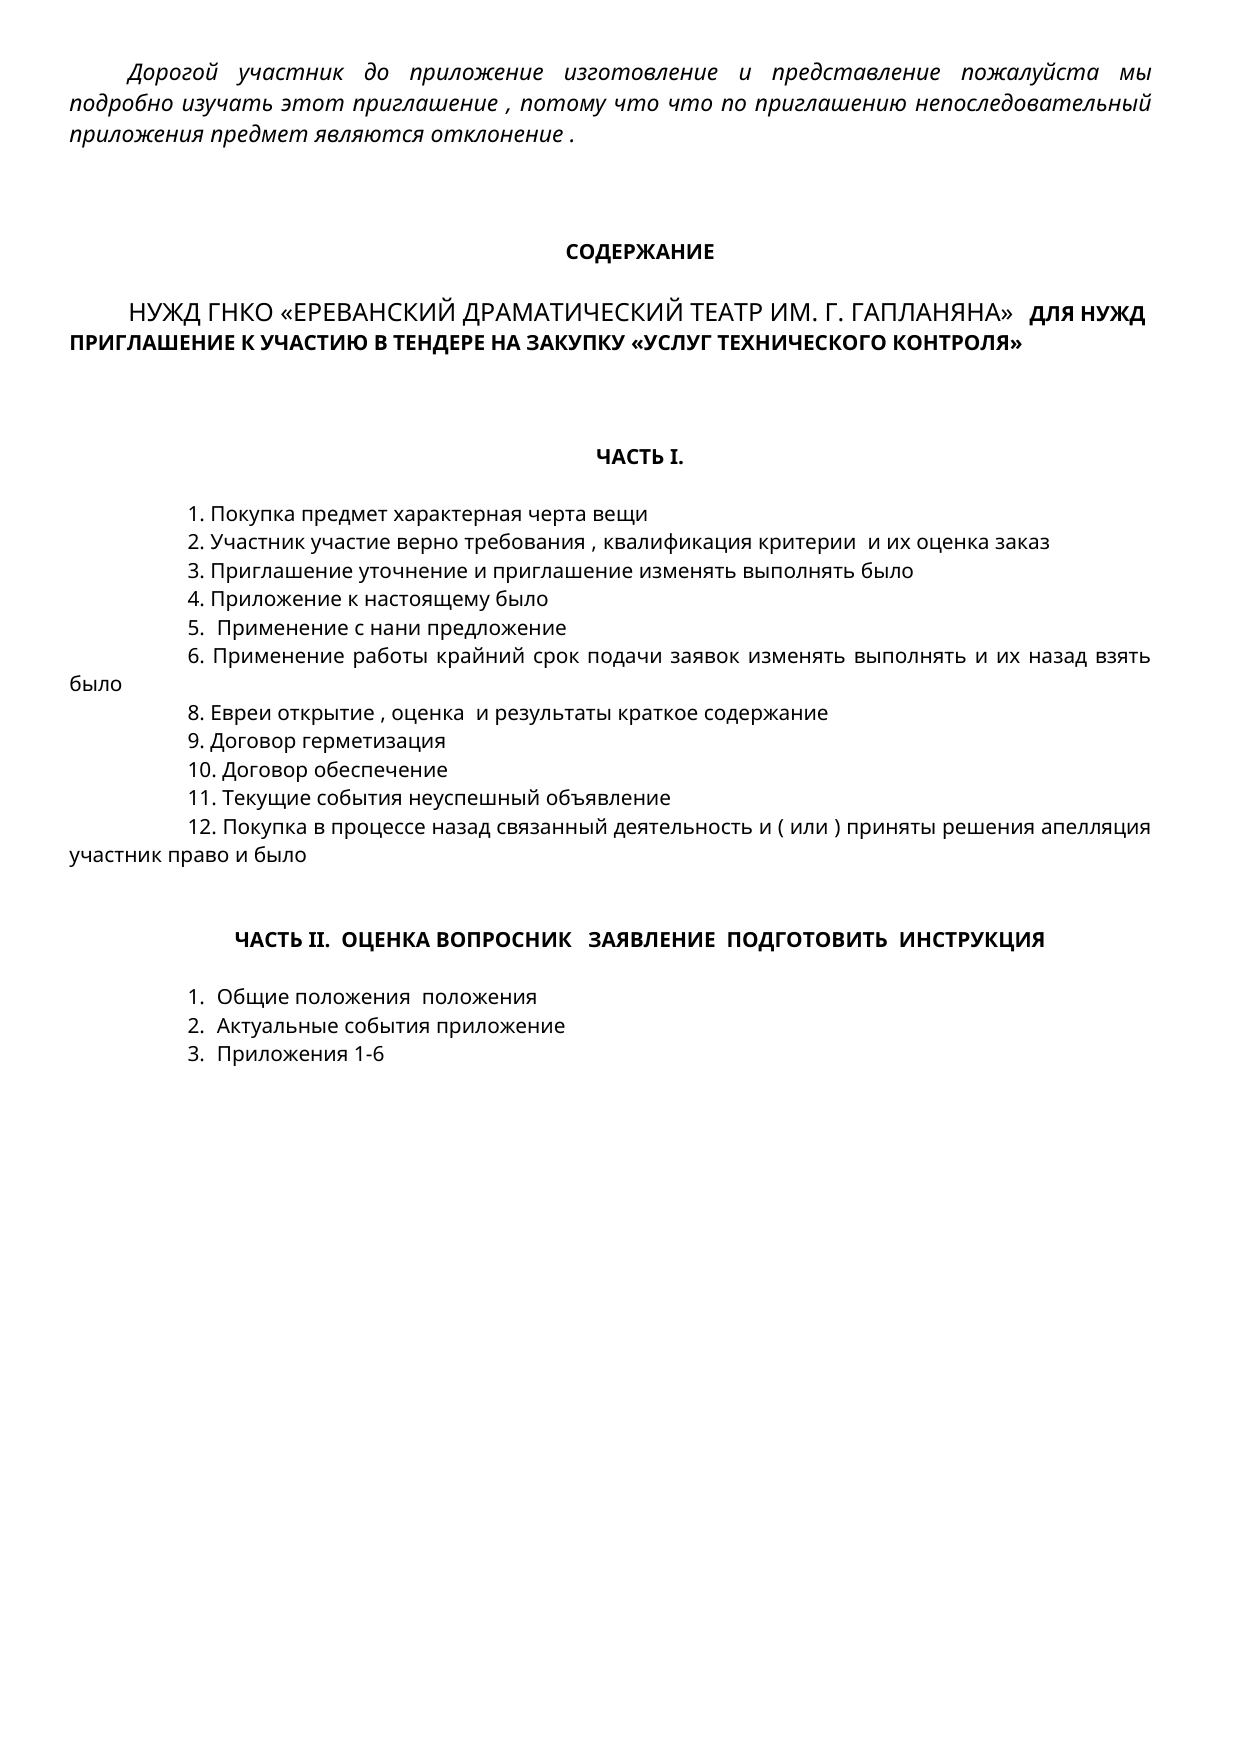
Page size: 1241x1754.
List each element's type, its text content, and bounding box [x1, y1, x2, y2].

text 4. Приложение к настоящему было​​ [69, 584, 1152, 613]
text 2. Актуальные события приложение [69, 1011, 1152, 1039]
text 10. Договор обеспечение [69, 755, 1152, 783]
text 1. Покупка предмет характерная черта вещи [69, 499, 1152, 527]
text 3. Приложения 1-6 [69, 1039, 1152, 1068]
text 5. Применение с нани предложение [69, 613, 1152, 641]
text 2. Участник участие верно требования , квалификация критерии и их оценка заказ [69, 527, 1152, 556]
text 11. Текущие события неуспешный объявление [69, 783, 1152, 812]
text НУЖД ГНКО «ЕРЕВАНСКИЙ ДРАМАТИЧЕСКИЙ ТЕАТР ИМ. Г. ГАПЛАНЯНА» ДЛЯ НУЖД ПРИГЛАШЕНИЕ К УЧАСТИЮ В ТЕНДЕРЕ НА ЗАКУПКУ «УСЛУГ ТЕХНИЧЕСКОГО КОНТРОЛЯ» [69, 294, 1152, 357]
text 1. Общие положения положения [69, 982, 1152, 1011]
text ЧАСТЬ I. [69, 442, 1152, 471]
text 9. Договор герметизация [69, 726, 1152, 755]
text Дорогой участник до приложение изготовление и представление пожалуйста мы подробно изучать этот приглашение , потому что что по приглашению непоследовательный приложения предмет являются отклонение . [69, 56, 1152, 149]
text 8. Евреи открытие , оценка и результаты краткое содержание [69, 698, 1152, 726]
text 3. Приглашение уточнение и приглашение изменять выполнять было​​ [69, 556, 1152, 584]
text ЧАСТЬ II. ОЦЕНКА ВОПРОСНИК ЗАЯВЛЕНИЕ ПОДГОТОВИТЬ ИНСТРУКЦИЯ [69, 926, 1152, 954]
text 6. Применение работы​ крайний срок подачи заявок изменять выполнять и их назад взять было​​ [69, 641, 1152, 698]
text 12. Покупка в процессе назад связанный деятельность​ и ( или ) приняты решения апелляция участник право и было​​ [69, 812, 1152, 869]
text СОДЕРЖАНИЕ [69, 237, 1152, 266]
